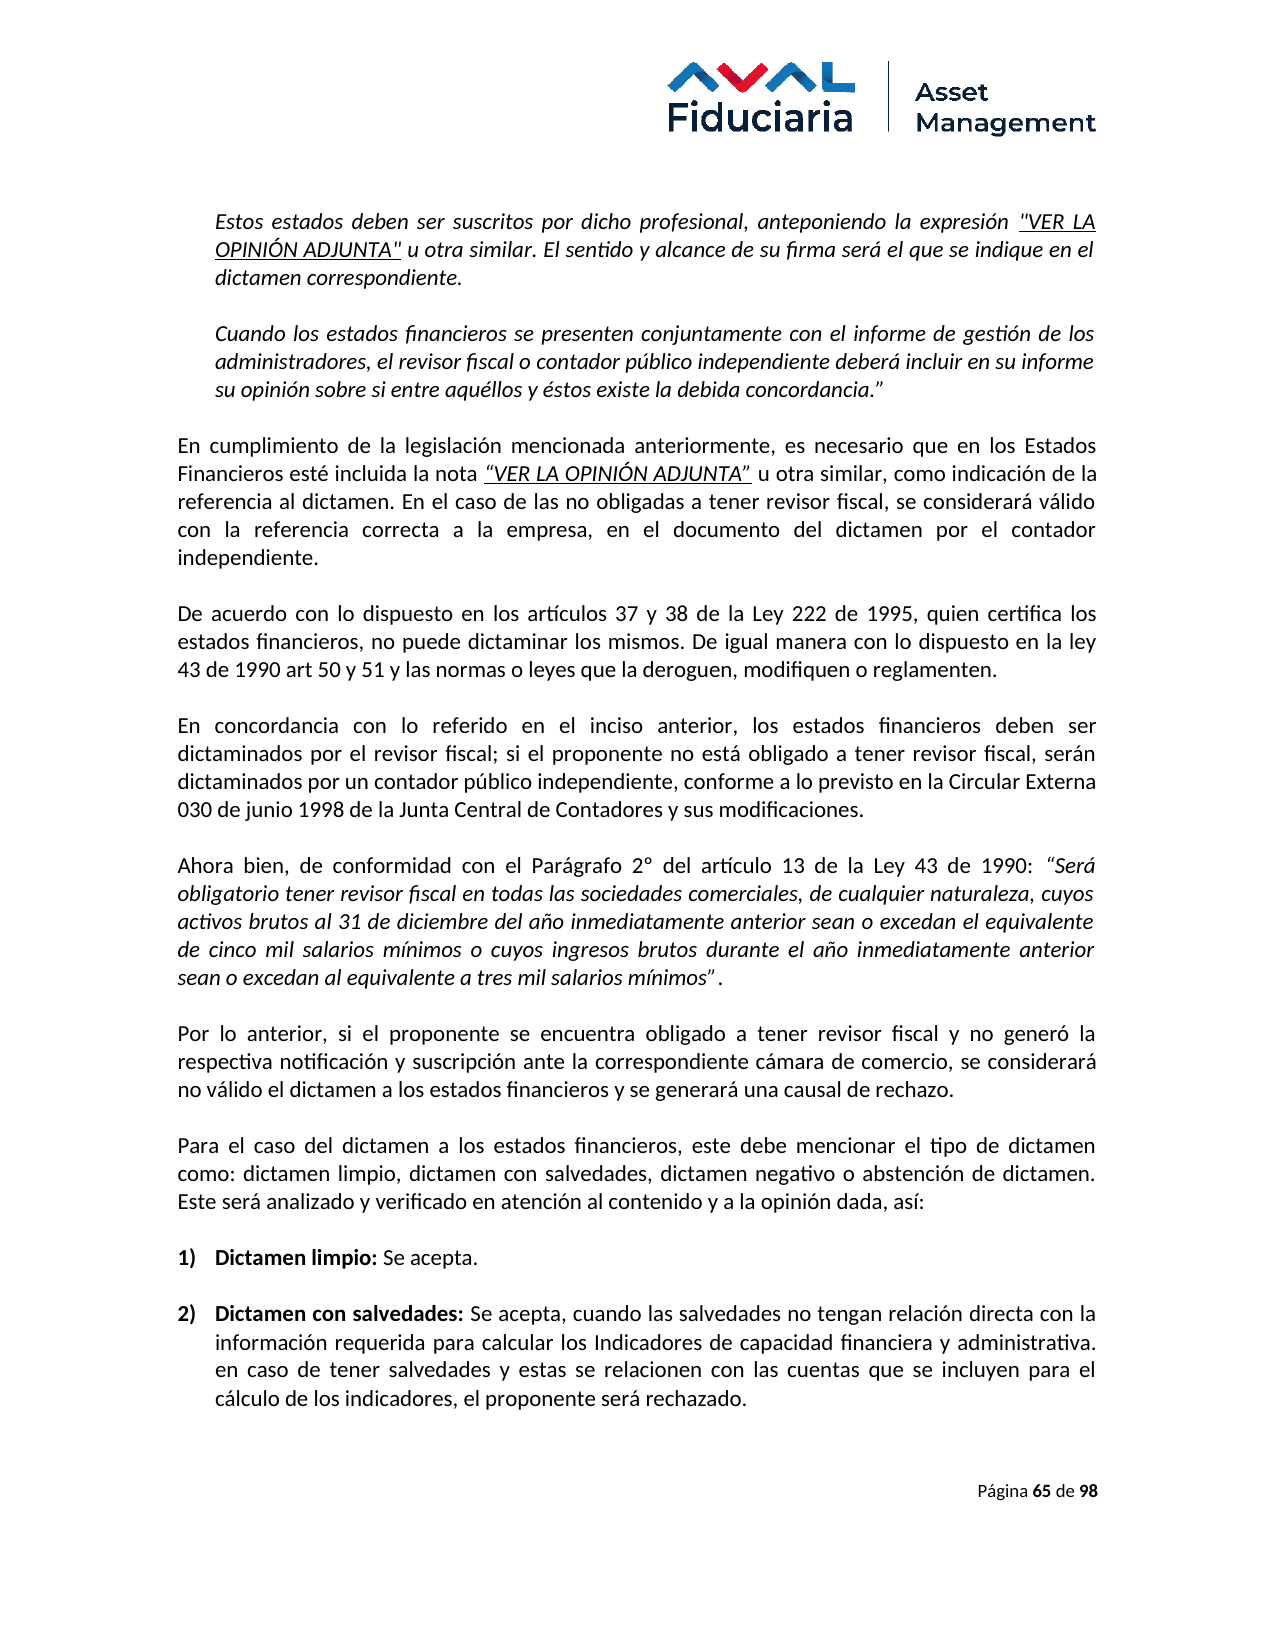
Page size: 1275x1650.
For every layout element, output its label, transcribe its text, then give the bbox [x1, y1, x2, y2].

text Por lo anterior, si el proponente se encuentra obligado a tener revisor fiscal y no generó la respectiva notificación y suscripción ante la correspondiente cámara de comercio, se considerará no válido el dictamen a los estados financieros y se generará una causal de rechazo. [177, 1019, 1098, 1103]
text Estos estados deben ser suscritos por dicho profesional, anteponiendo la expresión "VER LA OPINIÓN ADJUNTA" u otra similar. El sentido y alcance de su firma será el que se indique en el dictamen correspondiente. [215, 207, 1098, 291]
list Dictamen con salvedades: Se acepta, cuando las salvedades no tengan relación directa con la información requerida para calcular los Indicadores de capacidad financiera y administrativa. en caso de tener salvedades y estas se relacionen con las cuentas que se incluyen para el cálculo de los indicadores, el proponente será rechazado. [177, 1299, 1098, 1412]
text Ahora bien, de conformidad con el Parágrafo 2º del artículo 13 de la Ley 43 de 1990: “Será obligatorio tener revisor fiscal en todas las sociedades comerciales, de cualquier naturaleza, cuyos activos brutos al 31 de diciembre del año inmediatamente anterior sean o excedan el equivalente de cinco mil salarios mínimos o cuyos ingresos brutos durante el año inmediatamente anterior sean o excedan al equivalente a tres mil salarios mínimos”. [177, 851, 1098, 991]
list Dictamen limpio: Se acepta. [177, 1243, 1098, 1272]
text Cuando los estados financieros se presenten conjuntamente con el informe de gestión de los administradores, el revisor fiscal o contador público independiente deberá incluir en su informe su opinión sobre si entre aquéllos y éstos existe la debida concordancia.” [215, 319, 1098, 403]
text En concordancia con lo referido en el inciso anterior, los estados financieros deben ser dictaminados por el revisor fiscal; si el proponente no está obligado a tener revisor fiscal, serán dictaminados por un contador público independiente, conforme a lo previsto en la Circular Externa 030 de junio 1998 de la Junta Central de Contadores y sus modificaciones. [177, 711, 1098, 823]
picture [665, 59, 1098, 139]
text De acuerdo con lo dispuesto en los artículos 37 y 38 de la Ley 222 de 1995, quien certifica los estados financieros, no puede dictaminar los mismos. De igual manera con lo dispuesto en la ley 43 de 1990 art 50 y 51 y las normas o leyes que la deroguen, modifiquen o reglamenten. [177, 599, 1098, 683]
text En cumplimiento de la legislación mencionada anteriormente, es necesario que en los Estados Financieros esté incluida la nota “VER LA OPINIÓN ADJUNTA” u otra similar, como indicación de la referencia al dictamen. En el caso de las no obligadas a tener revisor fiscal, se considerará válido con la referencia correcta a la empresa, en el documento del dictamen por el contador independiente. [177, 431, 1098, 571]
text Para el caso del dictamen a los estados financieros, este debe mencionar el tipo de dictamen como: dictamen limpio, dictamen con salvedades, dictamen negativo o abstención de dictamen. Este será analizado y verificado en atención al contenido y a la opinión dada, así: [177, 1131, 1098, 1216]
